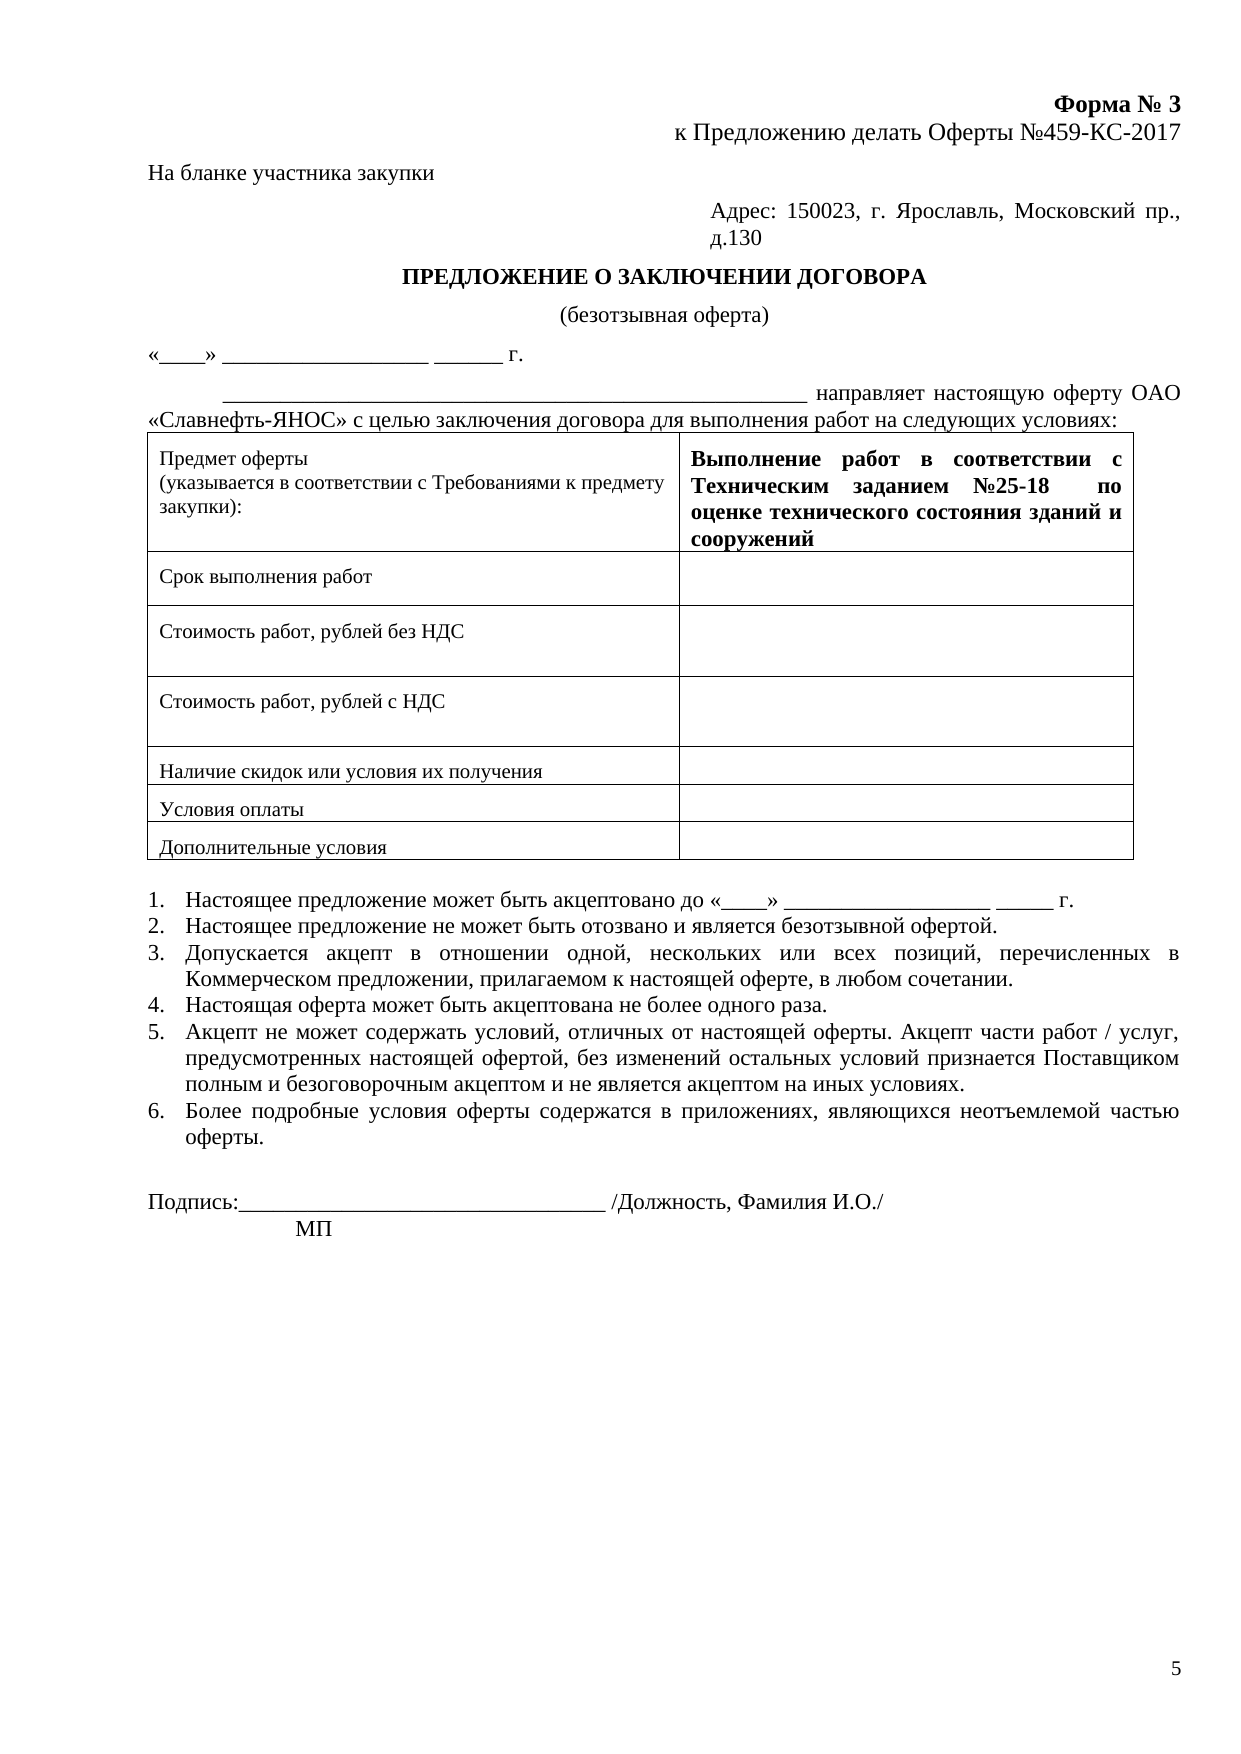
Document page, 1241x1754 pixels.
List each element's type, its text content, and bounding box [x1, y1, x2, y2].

table_cell [680, 606, 1133, 676]
table_cell Наличие скидок или условия их получения [148, 747, 679, 783]
list Настоящее предложение не может быть отозвано и является безотзывной офертой. [148, 912, 1181, 939]
table_cell Срок выполнения работ [148, 552, 679, 605]
text ___________________________________________________ направляет настоящую оферту ОАО «Славнефть-ЯНОС» с целью заключения договора для выполнения работ на следующих условиях: [148, 379, 1181, 432]
table_cell Дополнительные условия [148, 822, 679, 859]
table_cell [680, 822, 1133, 859]
table_cell [680, 747, 1133, 783]
table_cell Условия оплаты [148, 785, 679, 821]
text Подпись:________________________________ /Должность, Фамилия И.О./ [148, 1188, 1181, 1215]
text «____» __________________ ______ г. [148, 340, 1181, 367]
text Адрес: 150023, г. Ярославль, Московский пр., д.130 [710, 197, 1181, 250]
list Настоящая оферта может быть акцептована не более одного раза. [148, 991, 1181, 1018]
text к Предложению делать Оферты №459-КС-2017 [148, 117, 1181, 146]
list Настоящее предложение может быть акцептовано до «____» __________________ _____ г. [148, 886, 1181, 912]
table_header Выполнение работ в соответствии с Техническим заданием №25-18 по оценке технического состояния зданий и сооружений [680, 433, 1133, 551]
list Допускается акцепт в отношении одной, нескольких или всех позиций, перечисленных в Коммерческом предложении, прилагаемом к настоящей оферте, в любом сочетании. [148, 939, 1181, 991]
list Акцепт не может содержать условий, отличных от настоящей оферты. Акцепт части работ / услуг, предусмотренных настоящей офертой, без изменений остальных условий признается Поставщиком полным и безоговорочным акцептом и не является акцептом на иных условиях. [148, 1018, 1181, 1097]
text ПРЕДЛОЖЕНИЕ О ЗАКЛЮЧЕНИИ ДОГОВОРА [148, 263, 1181, 289]
text Форма № 3 [148, 89, 1181, 117]
table_cell [680, 785, 1133, 821]
table_header Предмет оферты (указывается в соответствии с Требованиями к предмету закупки): [148, 433, 679, 551]
table_cell Стоимость работ, рублей без НДС [148, 606, 679, 676]
list Более подробные условия оферты содержатся в приложениях, являющихся неотъемлемой частью оферты. [148, 1097, 1181, 1149]
text (безотзывная оферта) [148, 302, 1181, 328]
text МП [148, 1215, 1181, 1241]
table_cell [680, 552, 1133, 605]
table_cell [680, 677, 1133, 746]
text На бланке участника закупки [148, 159, 1181, 185]
table_cell Стоимость работ, рублей с НДС [148, 677, 679, 746]
